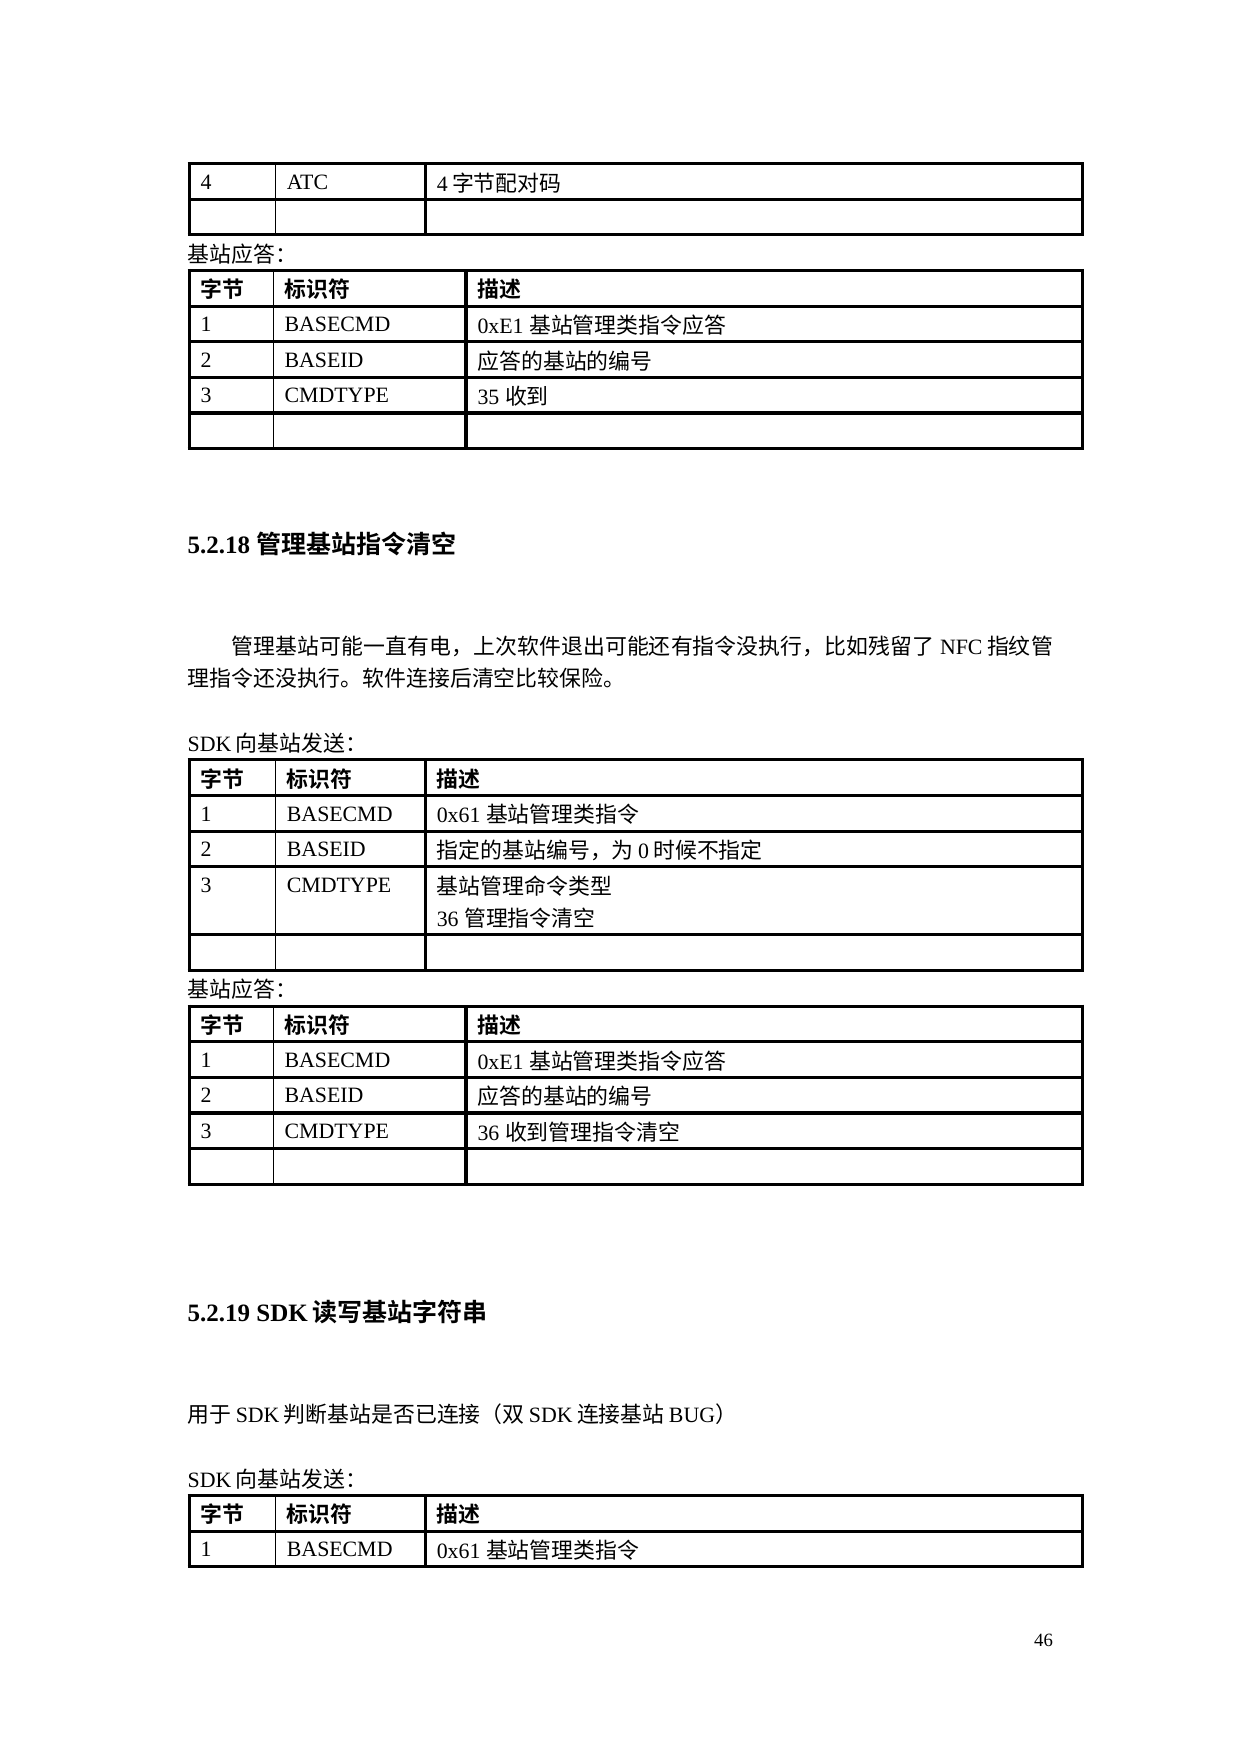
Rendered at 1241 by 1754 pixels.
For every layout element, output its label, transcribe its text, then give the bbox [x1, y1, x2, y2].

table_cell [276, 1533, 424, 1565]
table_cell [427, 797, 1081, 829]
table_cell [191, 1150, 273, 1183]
text SDK向基站发送： [187, 1461, 1053, 1494]
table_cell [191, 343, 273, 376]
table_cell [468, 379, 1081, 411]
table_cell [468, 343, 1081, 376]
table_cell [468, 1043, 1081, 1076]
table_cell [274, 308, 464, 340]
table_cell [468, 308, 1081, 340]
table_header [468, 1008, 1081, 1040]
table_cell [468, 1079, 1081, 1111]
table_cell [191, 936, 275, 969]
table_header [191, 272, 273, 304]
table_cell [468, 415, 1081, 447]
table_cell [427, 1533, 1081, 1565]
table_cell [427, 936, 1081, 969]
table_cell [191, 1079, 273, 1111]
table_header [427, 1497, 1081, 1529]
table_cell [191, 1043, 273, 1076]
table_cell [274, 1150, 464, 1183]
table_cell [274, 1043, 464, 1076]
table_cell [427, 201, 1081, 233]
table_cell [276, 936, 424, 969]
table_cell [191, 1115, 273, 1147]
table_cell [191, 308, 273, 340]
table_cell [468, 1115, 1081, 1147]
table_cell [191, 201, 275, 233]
subtitle 5.2.19 SDK读写基站字符串 [187, 1278, 1053, 1343]
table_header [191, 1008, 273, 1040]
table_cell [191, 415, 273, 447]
text 基站应答： [187, 236, 1053, 269]
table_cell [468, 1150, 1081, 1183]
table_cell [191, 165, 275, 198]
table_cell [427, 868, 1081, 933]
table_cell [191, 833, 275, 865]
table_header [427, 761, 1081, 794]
text 用于SDK判断基站是否已连接（双SDK连接基站BUG） [187, 1396, 1053, 1429]
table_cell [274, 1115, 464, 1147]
subtitle 5.2.18 管理基站指令清空 [187, 510, 1053, 575]
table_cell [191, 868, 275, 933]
text SDK向基站发送： [187, 726, 1053, 758]
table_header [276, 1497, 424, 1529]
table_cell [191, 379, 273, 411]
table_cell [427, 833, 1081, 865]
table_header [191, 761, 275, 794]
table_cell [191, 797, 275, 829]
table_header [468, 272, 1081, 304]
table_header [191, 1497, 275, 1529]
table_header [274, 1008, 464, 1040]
text 管理基站可能一直有电，上次软件退出可能还有指令没执行，比如残留了NFC指纹管理指令还没执行。软件连接后清空比较保险。 [187, 628, 1053, 693]
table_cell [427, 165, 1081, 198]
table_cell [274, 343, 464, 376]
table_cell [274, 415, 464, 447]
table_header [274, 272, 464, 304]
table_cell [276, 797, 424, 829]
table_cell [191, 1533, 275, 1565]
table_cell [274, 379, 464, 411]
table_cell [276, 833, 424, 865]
text 基站应答： [187, 972, 1053, 1004]
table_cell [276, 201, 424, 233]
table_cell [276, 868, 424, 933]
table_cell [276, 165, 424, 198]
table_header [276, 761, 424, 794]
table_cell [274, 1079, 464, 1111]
